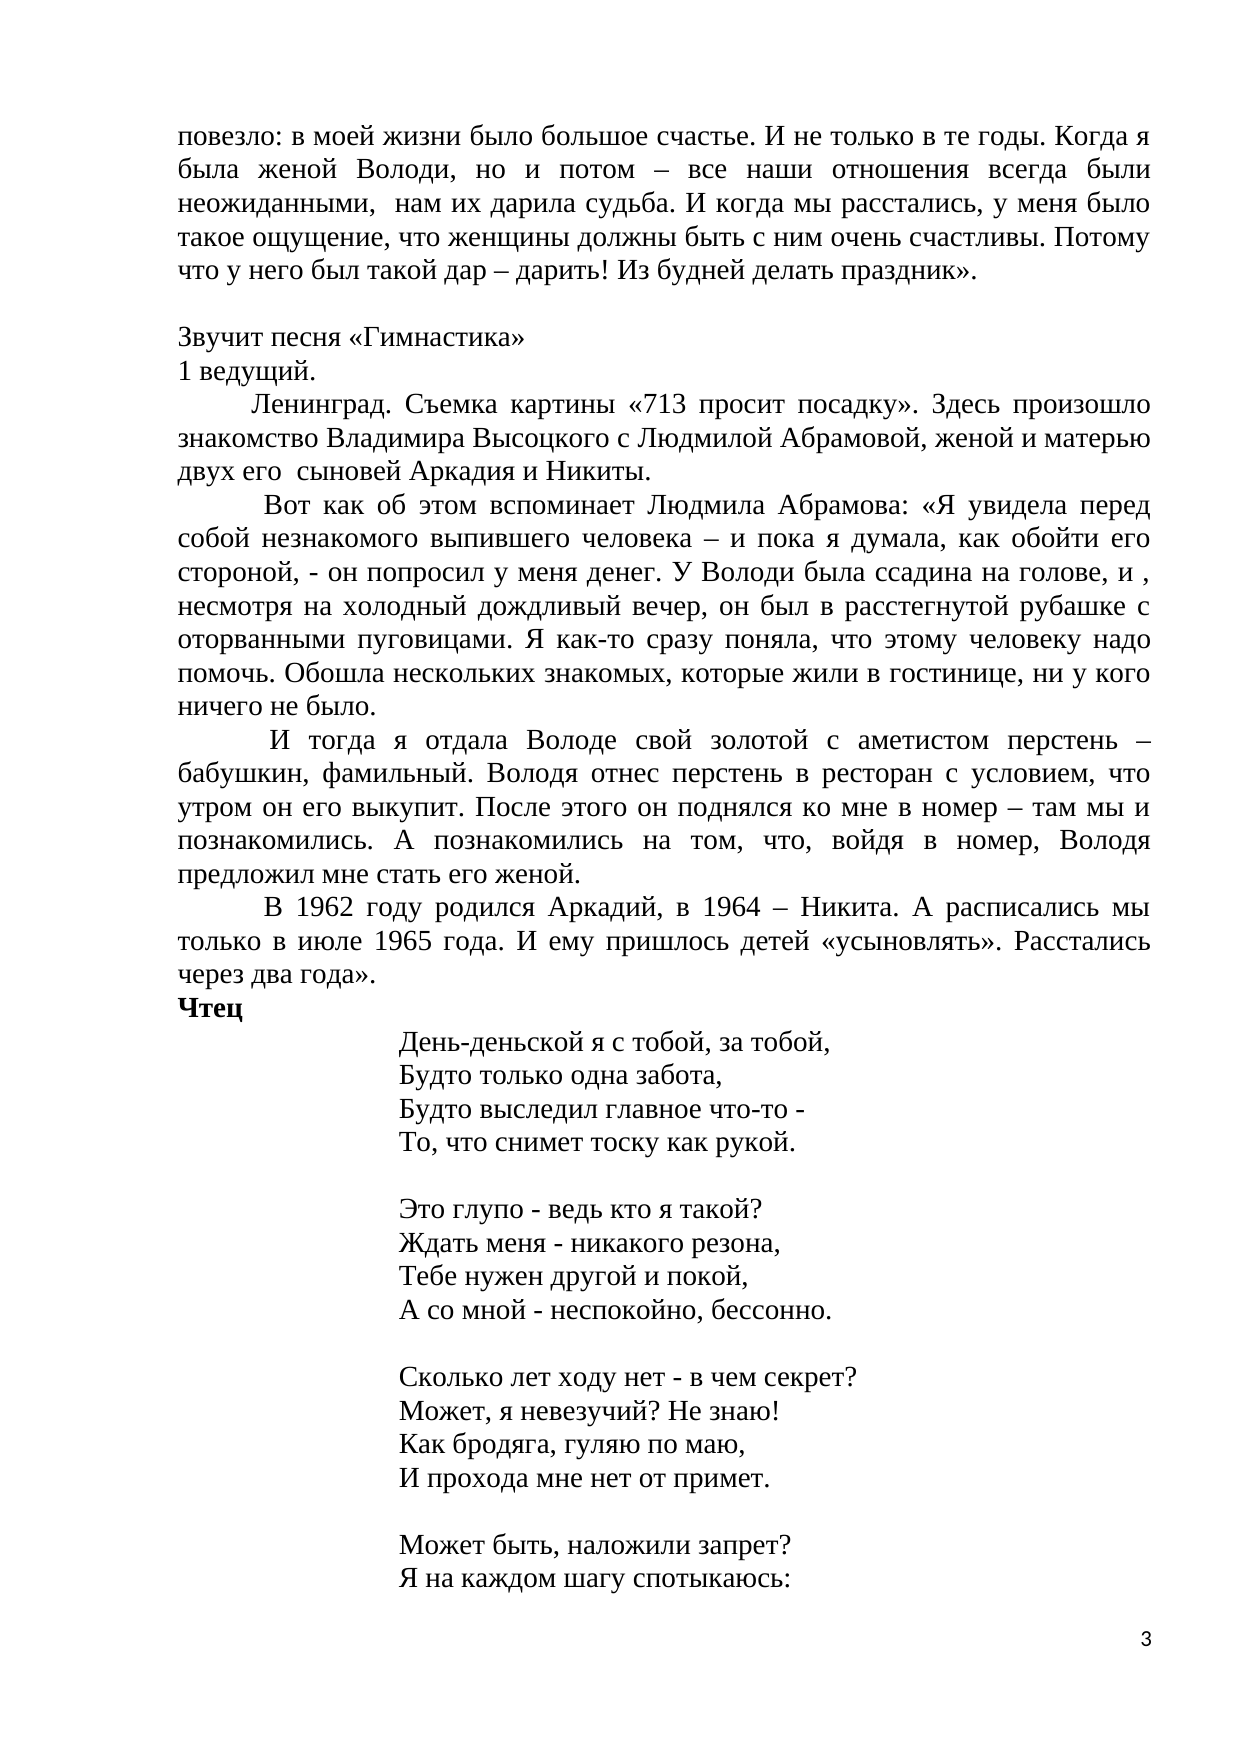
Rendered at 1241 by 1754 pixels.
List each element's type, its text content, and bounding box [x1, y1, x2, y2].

text Ждать меня - никакого резона, [398, 1225, 1152, 1258]
text Это глупо - ведь кто я такой? [398, 1191, 1152, 1225]
text Может быть, наложили запрет? [398, 1527, 1152, 1560]
text Будто только одна забота, [398, 1057, 1152, 1091]
text И тогда я отдала Володе свой золотой с аметистом перстень – бабушкин, фамильный. Володя отнес перстень в ресторан с условием, что утром он его выкупит. После этого он поднялся ко мне в номер – там мы и познакомились. А познакомились на том, что, войдя в номер, Володя предложил мне стать его женой. [177, 722, 1152, 889]
text Будто выследил главное что-то - [398, 1091, 1152, 1124]
text Сколько лет ходу нет - в чем секрет? [398, 1359, 1152, 1393]
text Тебе нужен другой и покой, [398, 1258, 1152, 1292]
text То, что снимет тоску как рукой. [398, 1124, 1152, 1158]
text 1 ведущий. [177, 353, 1152, 386]
text А со мной - неспокойно, бессонно. [398, 1292, 1152, 1326]
text Чтец [177, 990, 1152, 1024]
text Как бродяга, гуляю по маю, [398, 1426, 1152, 1460]
text Ленинград. Съемка картины «713 просит посадку». Здесь произошло знакомство Владимира Высоцкого с Людмилой Абрамовой, женой и матерью двух его сыновей Аркадия и Никиты. [177, 386, 1152, 487]
text Я на каждом шагу спотыкаюсь: [398, 1560, 1152, 1594]
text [177, 118, 1152, 286]
text Вот как об этом вспоминает Людмила Абрамова: «Я увидела перед собой незнакомого выпившего человека – и пока я думала, как обойти его стороной, - он попросил у меня денег. У Володи была ссадина на голове, и , несмотря на холодный дождливый вечер, он был в расстегнутой рубашке с оторванными пуговицами. Я как-то сразу поняла, что этому человеку надо помочь. Обошла нескольких знакомых, которые жили в гостинице, ни у кого ничего не было. [177, 487, 1152, 722]
text В 1962 году родился Аркадий, в 1964 – Никита. А расписались мы только в июле 1965 года. И ему пришлось детей «усыновлять». Расстались через два года». [177, 889, 1152, 990]
text День-деньской я с тобой, за тобой, [398, 1024, 1152, 1057]
text И прохода мне нет от примет. [398, 1460, 1152, 1493]
text Может, я невезучий? Не знаю! [398, 1393, 1152, 1426]
text Звучит песня «Гимнастика» [177, 319, 1152, 353]
